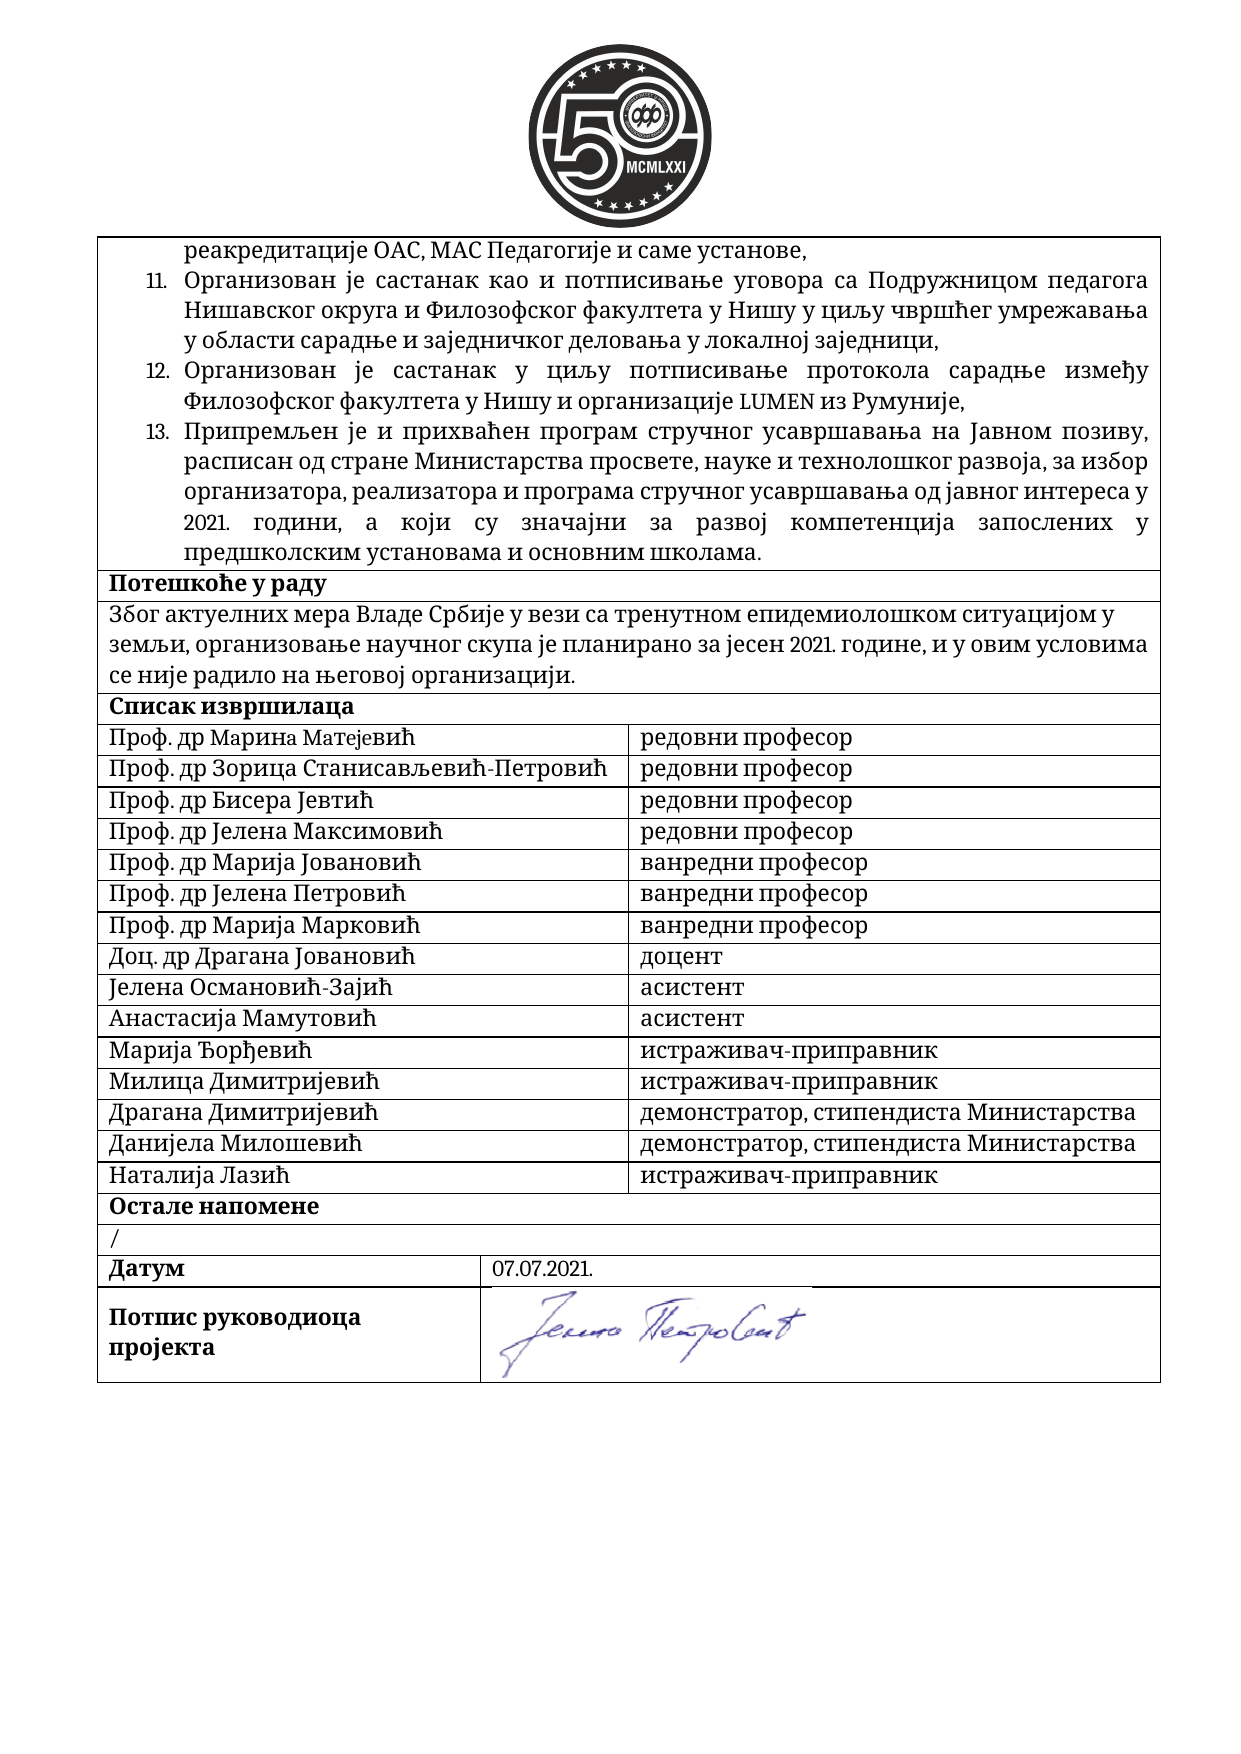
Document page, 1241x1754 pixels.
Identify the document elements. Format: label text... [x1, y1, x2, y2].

table_cell / [98, 1225, 1160, 1255]
table_cell Потешкоће у раду [98, 571, 1160, 601]
table_cell редовни професор [629, 788, 1160, 818]
table_cell Датум [98, 1256, 480, 1286]
table_cell Доц. др Драгана Јовановић [98, 944, 628, 974]
table_cell демонстратор, стипендиста Министарства [629, 1100, 1160, 1130]
table_cell Марија Ђорђевић [98, 1038, 628, 1068]
table_cell Јелена Османовић-Зајић [98, 975, 628, 1005]
table_cell редовни професор [629, 819, 1160, 849]
table_cell Проф. др Зорица Станисављевић-Петровић [98, 756, 628, 786]
table_cell Наталија Лазић [98, 1163, 628, 1193]
table_cell Потпис руководиоца пројекта [98, 1288, 480, 1382]
table_cell Драгана Димитријевић [98, 1100, 628, 1130]
table_cell Милица Димитријевић [98, 1069, 628, 1099]
table_cell истраживач-приправник [629, 1163, 1160, 1193]
table_cell редовни професор [629, 756, 1160, 786]
table_cell ванредни професор [629, 881, 1160, 911]
table_cell доцент [629, 944, 1160, 974]
table_cell Проф. др Бисера Јевтић [98, 788, 628, 818]
table_cell демонстратор, стипендиста Министарства [629, 1131, 1160, 1161]
table_cell Због актуелних мера Владе Србије у вези са тренутном епидемиолошком ситуацијом у земљи, организовање научног скупа је планирано за јесен 2021. године, и у овим условима се није радило на његовој организацији. [98, 602, 1160, 693]
table_cell Проф. др Марија Јовановић [98, 850, 628, 880]
table_cell ванредни професор [629, 850, 1160, 880]
table_cell Списак извршилаца [98, 694, 1160, 724]
table_cell [481, 1288, 1160, 1382]
table_cell Данијела Милошевић [98, 1131, 628, 1161]
table_cell Проф. др Јелена Петровић [98, 881, 628, 911]
table_cell 07.07.2021. [481, 1256, 1160, 1286]
table_cell асистент [629, 1006, 1160, 1036]
table_cell Анастасија Мамутовић [98, 1006, 628, 1036]
table_cell истраживач-приправник [629, 1038, 1160, 1068]
table_cell истраживач-приправник [629, 1069, 1160, 1099]
table_cell редовни професор [629, 725, 1160, 755]
table_cell Проф. др Јелена Максимовић [98, 819, 628, 849]
table_cell ванредни професор [629, 913, 1160, 943]
picture [528, 44, 712, 228]
table_cell Остале напомене [98, 1194, 1160, 1224]
table_cell Прoф. др Maринa Maтejeвић [98, 725, 628, 755]
table_cell асистент [629, 975, 1160, 1005]
picture [492, 1287, 813, 1378]
table_cell Проф. др Марија Марковић [98, 913, 628, 943]
